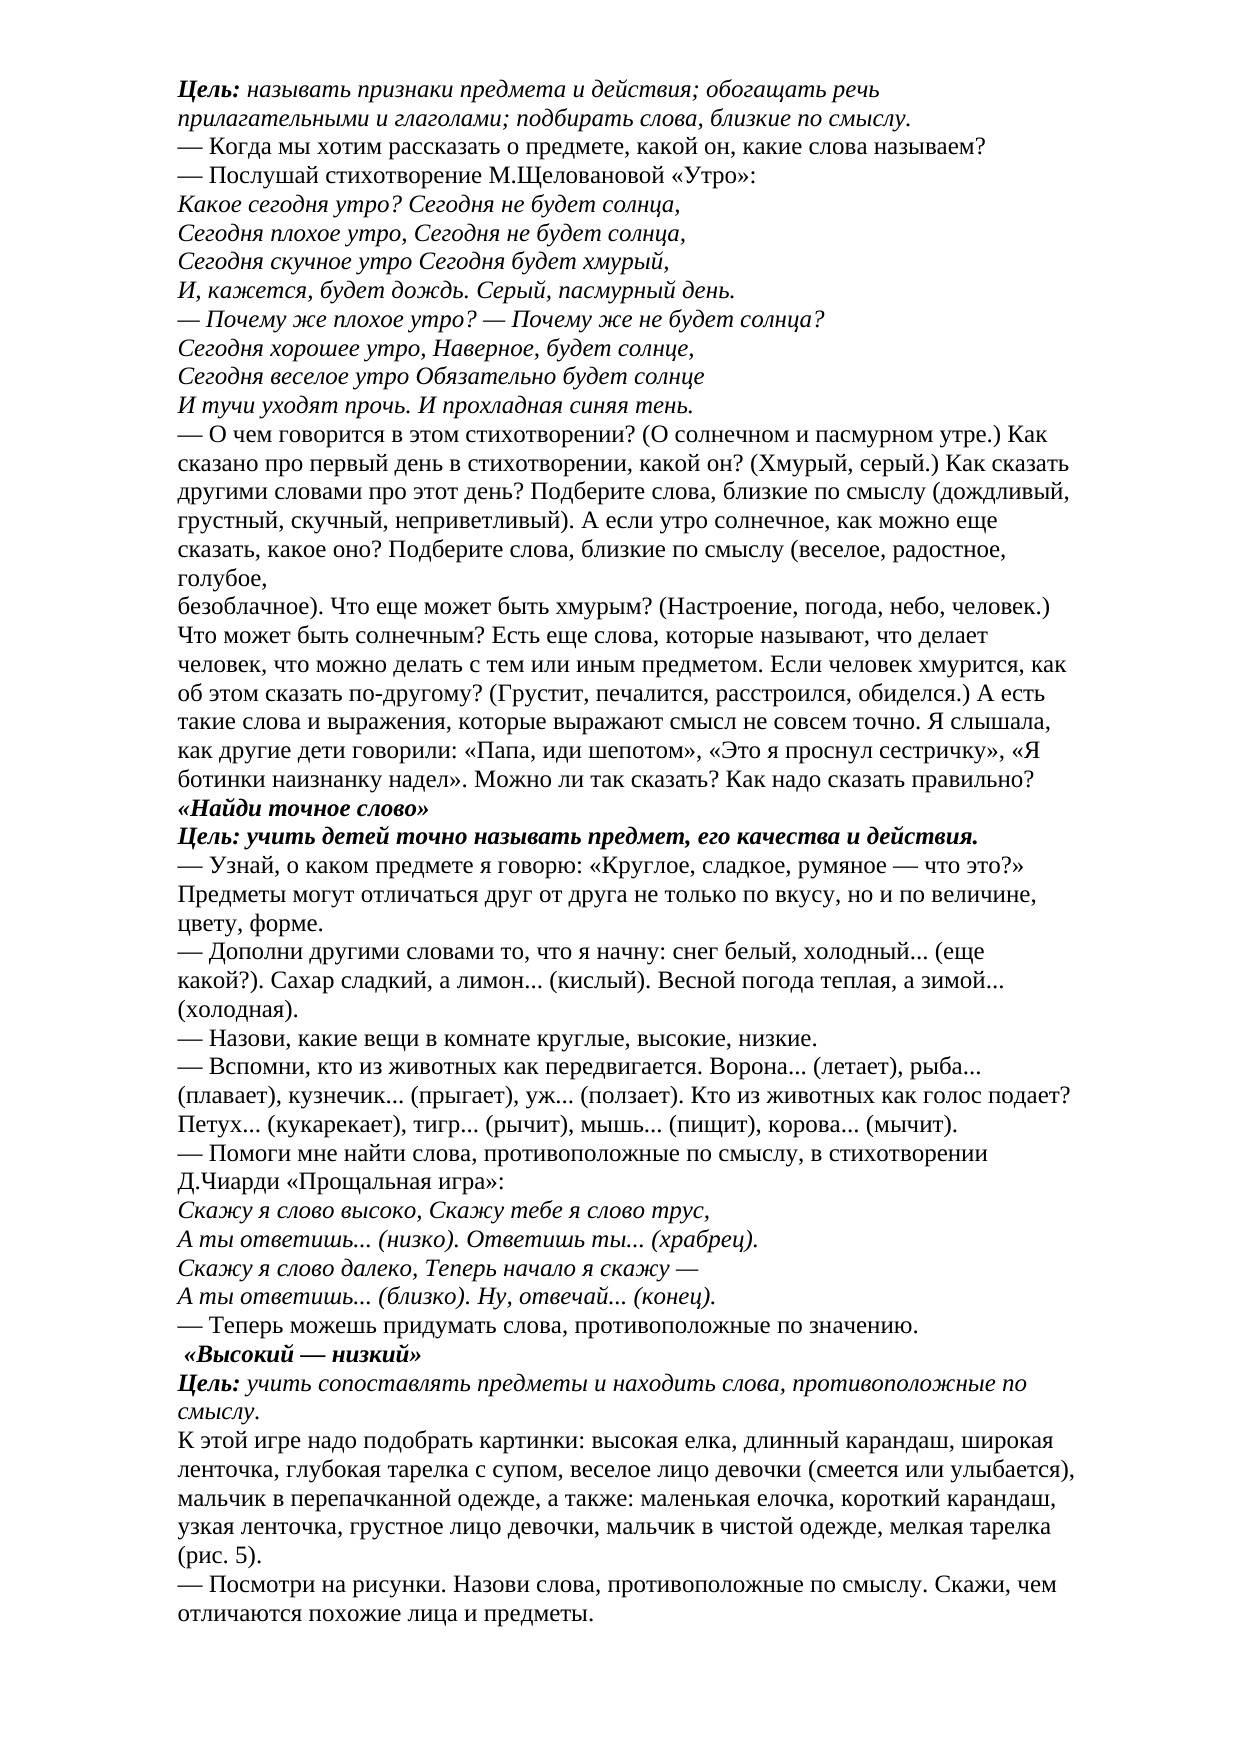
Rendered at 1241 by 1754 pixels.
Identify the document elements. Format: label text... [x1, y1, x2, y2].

text — О чем говорится в этом стихотворении? (О солнечном и пасмурном утре.) Как сказано про первый день в стихотворении, какой он? (Хмурый, серый.) Как сказать другими словами про этот день? Подберите слова, близкие по смыслу (дождливый, грустный, скучный, неприветливый). А если утро солнечное, как можно еще сказать, какое оно? Подберите слова, близкие по смыслу (веселое, радостное, голубое, безоблачное). Что еще может быть хмурым? (Настроение, погода, небо, человек.) Что может быть солнечным? Есть еще слова, которые называют, что делает человек, что можно делать с тем или иным предметом. Если человек хмурится, как об этом сказать по-другому? (Грустит, печалится, расстроился, обиделся.) А есть такие слова и выражения, которые выражают смысл не совсем точно. Я слышала, как другие дети говорили: «Папа, иди шепотом», «Это я проснул сестричку», «Я ботинки наизнанку надел». Можно ли так сказать? Как надо сказать правильно? [177, 419, 1078, 793]
text Цель: учить сопоставлять предметы и находить слова, противоположные по смыслу. [177, 1368, 1078, 1425]
text — Узнай, о каком предмете я говорю: «Круглое, сладкое, румяное — что это?» Предметы могут отличаться друг от друга не только по вкусу, но и по величине, цвету, форме. — Дополни другими словами то, что я начну: снег белый, холодный... (еще какой?). Сахар сладкий, а лимон... (кислый). Весной погода теплая, а зимой... (холодная). — Назови, какие вещи в комнате круглые, высокие, низкие. — Вспомни, кто из животных как передвигается. Ворона... (летает), рыба... (плавает), кузнечик... (прыгает), уж... (ползает). Кто из животных как голос подает? Петух... (кукарекает), тигр... (рычит), мышь... (пищит), корова... (мычит). — Помоги мне найти слова, противоположные по смыслу, в стихотворении Д.Чиарди «Прощальная игра»: [177, 850, 1078, 1195]
subtitle «Высокий — низкий» [177, 1339, 1078, 1368]
subtitle Цель: учить детей точно называть предмет, его качества и действия. [177, 821, 1078, 850]
text — Теперь можешь придумать слова, противоположные по значению. [177, 1310, 1078, 1339]
text Скажу я слово высоко, Скажу тебе я слово трус, А ты ответишь... (низко). Ответишь ты... (храбрец). Скажу я слово далеко, Теперь начало я скажу — А ты ответишь... (близко). Ну, отвечай... (конец). [177, 1195, 1078, 1310]
text Цель: называть признаки предмета и действия; обогащать речь прилагательными и глаголами; подбирать слова, близкие по смыслу. [177, 74, 1078, 131]
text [177, 1425, 1078, 1626]
text — Когда мы хотим рассказать о предмете, какой он, какие слова называем? — Послушай стихотворение М.Щеловановой «Утро»: [177, 131, 1078, 189]
text Какое сегодня утро? Сегодня не будет солнца, Сегодня плохое утро, Сегодня не будет солнца, Сегодня скучное утро Сегодня будет хмурый, И, кажется, будет дождь. Серый, пасмурный день. — Почему же плохое утро? — Почему же не будет солнца? Сегодня хорошее утро, Наверное, будет солнце, Сегодня веселое утро Обязательно будет солнце И тучи уходят прочь. И прохладная синяя тень. [177, 189, 1078, 419]
subtitle «Найди точное слово» [177, 793, 1078, 821]
